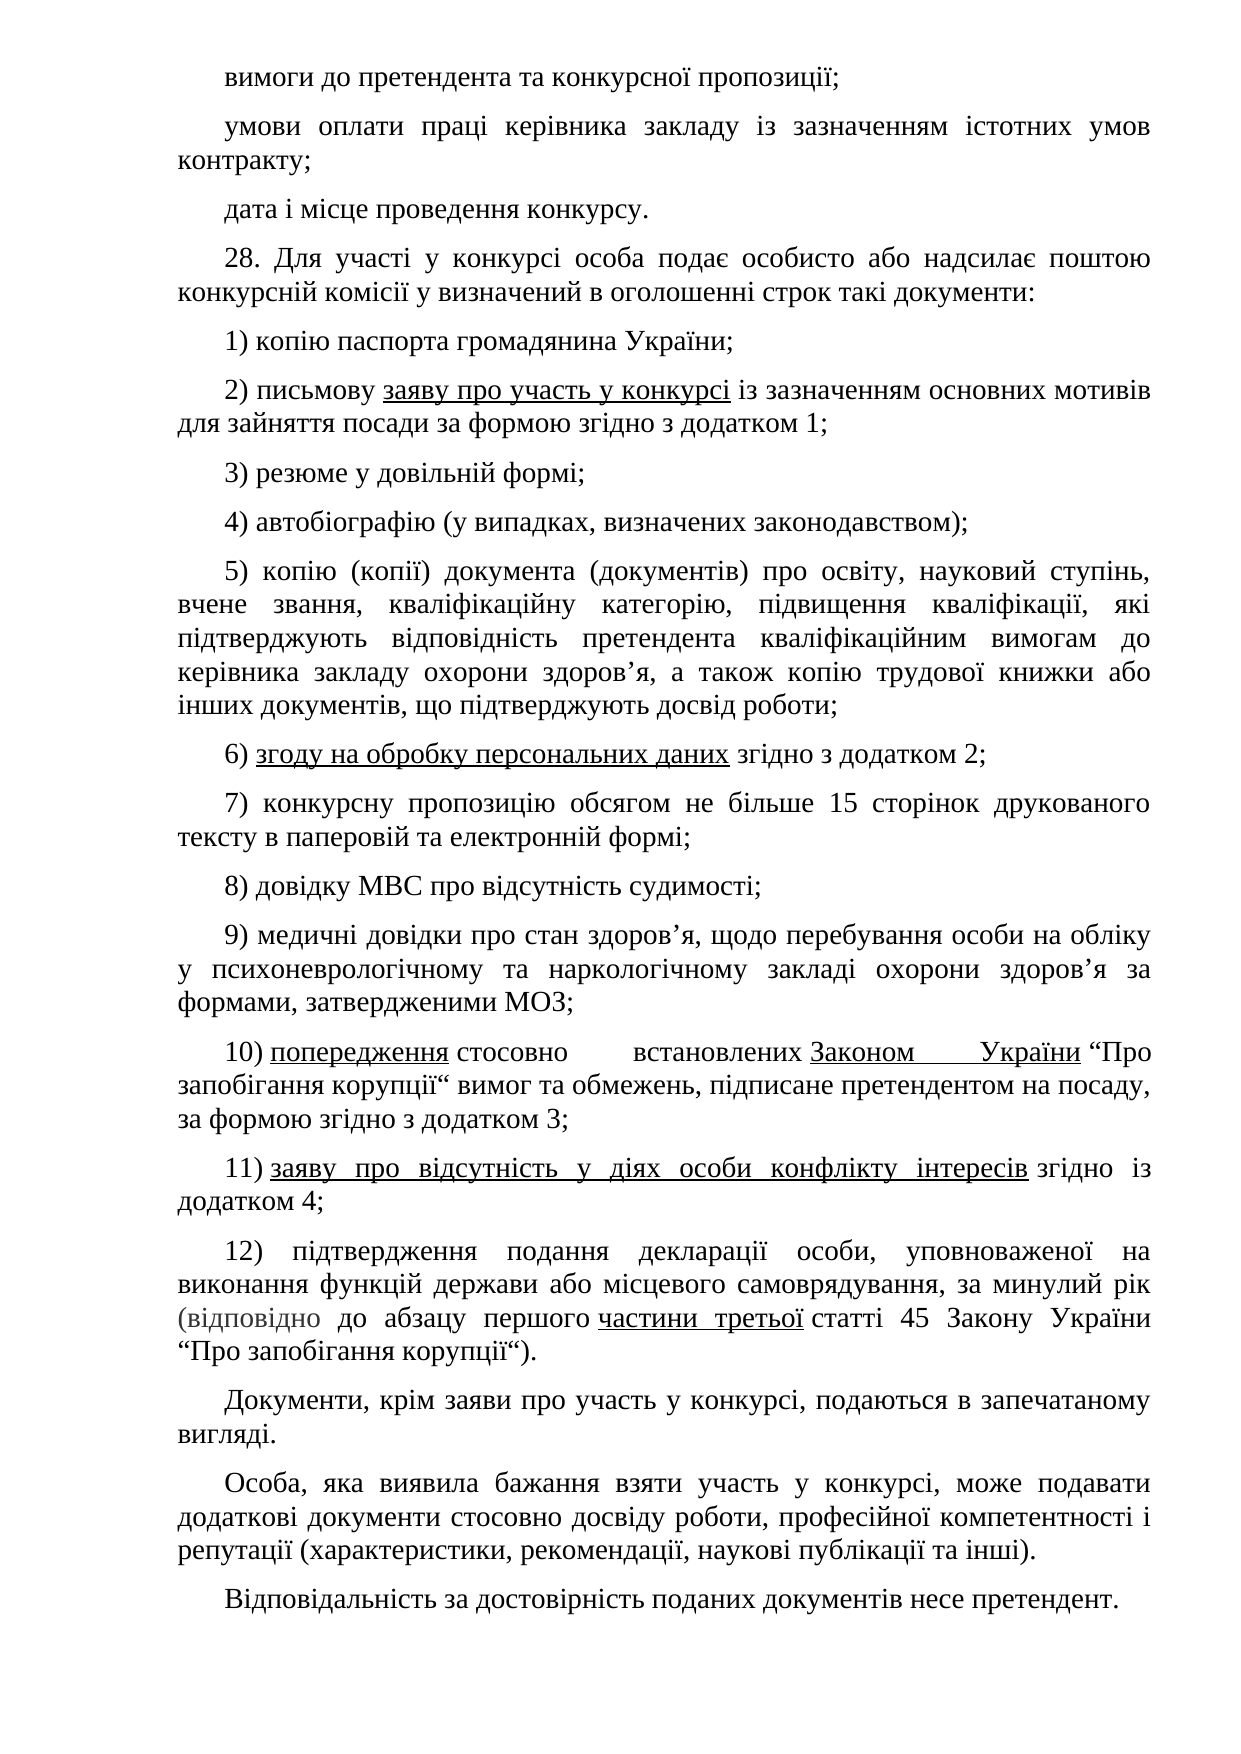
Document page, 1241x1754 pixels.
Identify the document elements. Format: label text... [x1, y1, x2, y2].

text умови оплати праці керівника закладу із зазначенням істотних умов контракту; [177, 108, 1152, 175]
text 3) резюме у довільній формі; [177, 455, 1152, 488]
text вимоги до претендента та конкурсної пропозиції; [177, 59, 1152, 93]
text Відповідальність за достовірність поданих документів несе претендент. [177, 1581, 1152, 1615]
text 28. Для участі у конкурсі особа подає особисто або надсилає поштою конкурсній комісії у визначений в оголошенні строк такі документи: [177, 240, 1152, 307]
text 5) копію (копії) документа (документів) про освіту, науковий ступінь, вчене звання, кваліфікаційну категорію, підвищення кваліфікації, які підтверджують відповідність претендента кваліфікаційним вимогам до керівника закладу охорони здоров’я, а також копію трудової книжки або інших документів, що підтверджують досвід роботи; [177, 553, 1152, 721]
text 9) медичні довідки про стан здоров’я, щодо перебування особи на обліку у психоневрологічному та наркологічному закладі охорони здоров’я за формами, затвердженими МОЗ; [177, 917, 1152, 1018]
text 6) згоду на обробку персональних даних згідно з додатком 2; [177, 736, 1152, 770]
text Особа, яка виявила бажання взяти участь у конкурсі, може подавати додаткові документи стосовно досвіду роботи, професійної компетентності і репутації (характеристики, рекомендації, наукові публікації та інші). [177, 1465, 1152, 1566]
text 2) письмову заяву про участь у конкурсі із зазначенням основних мотивів для зайняття посади за формою згідно з додатком 1; [177, 372, 1152, 439]
text 7) конкурсну пропозицію обсягом не більше 15 сторінок друкованого тексту в паперовій та електронній формі; [177, 786, 1152, 853]
text 8) довідку МВС про відсутність судимості; [177, 868, 1152, 902]
text 4) автобіографію (у випадках, визначених законодавством); [177, 504, 1152, 537]
text 1) копію паспорта громадянина України; [177, 323, 1152, 356]
text Документи, крім заяви про участь у конкурсі, подаються в запечатаному вигляді. [177, 1382, 1152, 1449]
text дата і місце проведення конкурсу. [177, 191, 1152, 224]
text 10) попередження стосовно встановлених Законом України “Про запобігання корупції“ вимог та обмежень, підписане претендентом на посаду, за формою згідно з додатком 3; [177, 1034, 1152, 1134]
text 11) заяву про відсутність у діях особи конфлікту інтересів згідно із додатком 4; [177, 1150, 1152, 1217]
text 12) підтвердження подання декларації особи, уповноваженої на виконання функцій держави або місцевого самоврядування, за минулий рік (відповідно до абзацу першого частини третьої статті 45 Закону України “Про запобігання корупції“). [177, 1233, 1152, 1367]
